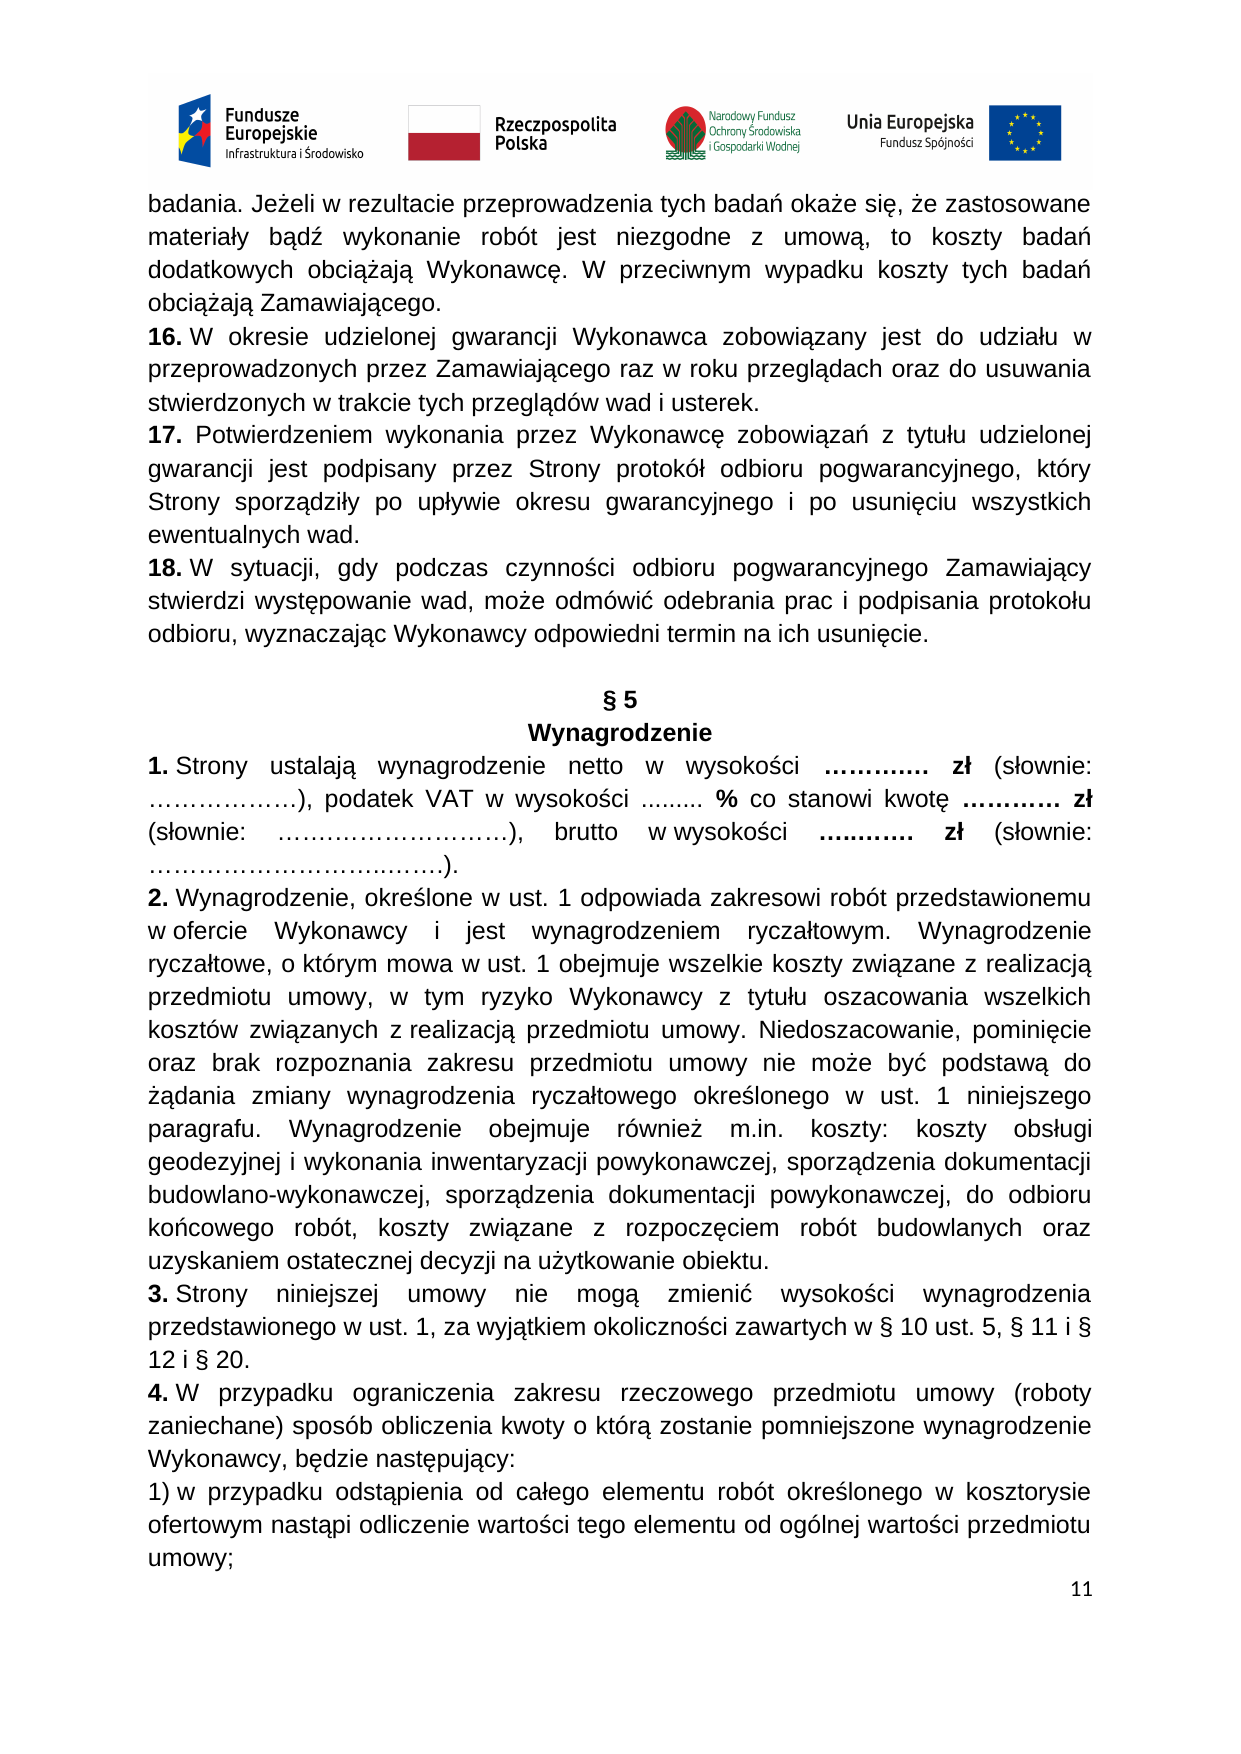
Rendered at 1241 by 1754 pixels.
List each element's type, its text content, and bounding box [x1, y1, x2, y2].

text 3. Strony niniejszej umowy nie mogą zmienić wysokości wynagrodzenia przedstawionego w ust. 1, za wyjątkiem okoliczności zawartych w § 10 ust. 5, § 11 i § 12 i § 20. [148, 1279, 1093, 1374]
text § 5 [148, 685, 1093, 713]
text 16. W okresie udzielonej gwarancji Wykonawca zobowiązany jest do udziału w przeprowadzonych przez Zamawiającego raz w roku przeglądach oraz do usuwania stwierdzonych w trakcie tych przeglądów wad i usterek. [148, 321, 1093, 416]
text Wynagrodzenie [148, 718, 1093, 746]
text 1. Strony ustalają wynagrodzenie netto w wysokości ……….… zł (słownie: ………………), podatek VAT w wysokości ......... % co stanowi kwotę ………… zł (słownie: …….…………………), brutto w wysokości …..……. zł (słownie: ………………………..…….). [148, 751, 1093, 878]
text 17. Potwierdzeniem wykonania przez Wykonawcę zobowiązań z tytułu udzielonej gwarancji jest podpisany przez Strony protokół odbioru pogwarancyjnego, który Strony sporządziły po upływie okresu gwarancyjnego i po usunięciu wszystkich ewentualnych wad. [148, 421, 1093, 548]
text 18. W sytuacji, gdy podczas czynności odbioru pogwarancyjnego Zamawiający stwierdzi występowanie wad, może odmówić odebrania prac i podpisania protokołu odbioru, wyznaczając Wykonawcy odpowiedni termin na ich usunięcie. [148, 553, 1093, 647]
text 1) w przypadku odstąpienia od całego elementu robót określonego w kosztorysie ofertowym nastąpi odliczenie wartości tego elementu od ogólnej wartości przedmiotu umowy; [148, 1477, 1093, 1572]
picture [147, 73, 1093, 190]
text 2. Wynagrodzenie, określone w ust. 1 odpowiada zakresowi robót przedstawionemu w ofercie Wykonawcy i jest wynagrodzeniem ryczałtowym. Wynagrodzenie ryczałtowe, o którym mowa w ust. 1 obejmuje wszelkie koszty związane z realizacją przedmiotu umowy, w tym ryzyko Wykonawcy z tytułu oszacowania wszelkich kosztów związanych z realizacją przedmiotu umowy. Niedoszacowanie, pominięcie oraz brak rozpoznania zakresu przedmiotu umowy nie może być podstawą do żądania zmiany wynagrodzenia ryczałtowego określonego w ust. 1 niniejszego paragrafu. Wynagrodzenie obejmuje również m.in. koszty: koszty obsługi geodezyjnej i wykonania inwentaryzacji powykonawczej, sporządzenia dokumentacji budowlano-wykonawczej, sporządzenia dokumentacji powykonawczej, do odbioru końcowego robót, koszty związane z rozpoczęciem robót budowlanych oraz uzyskaniem ostatecznej decyzji na użytkowanie obiektu. [148, 883, 1093, 1275]
text 4. W przypadku ograniczenia zakresu rzeczowego przedmiotu umowy (roboty zaniechane) sposób obliczenia kwoty o którą zostanie pomniejszone wynagrodzenie Wykonawcy, będzie następujący: [148, 1378, 1093, 1473]
